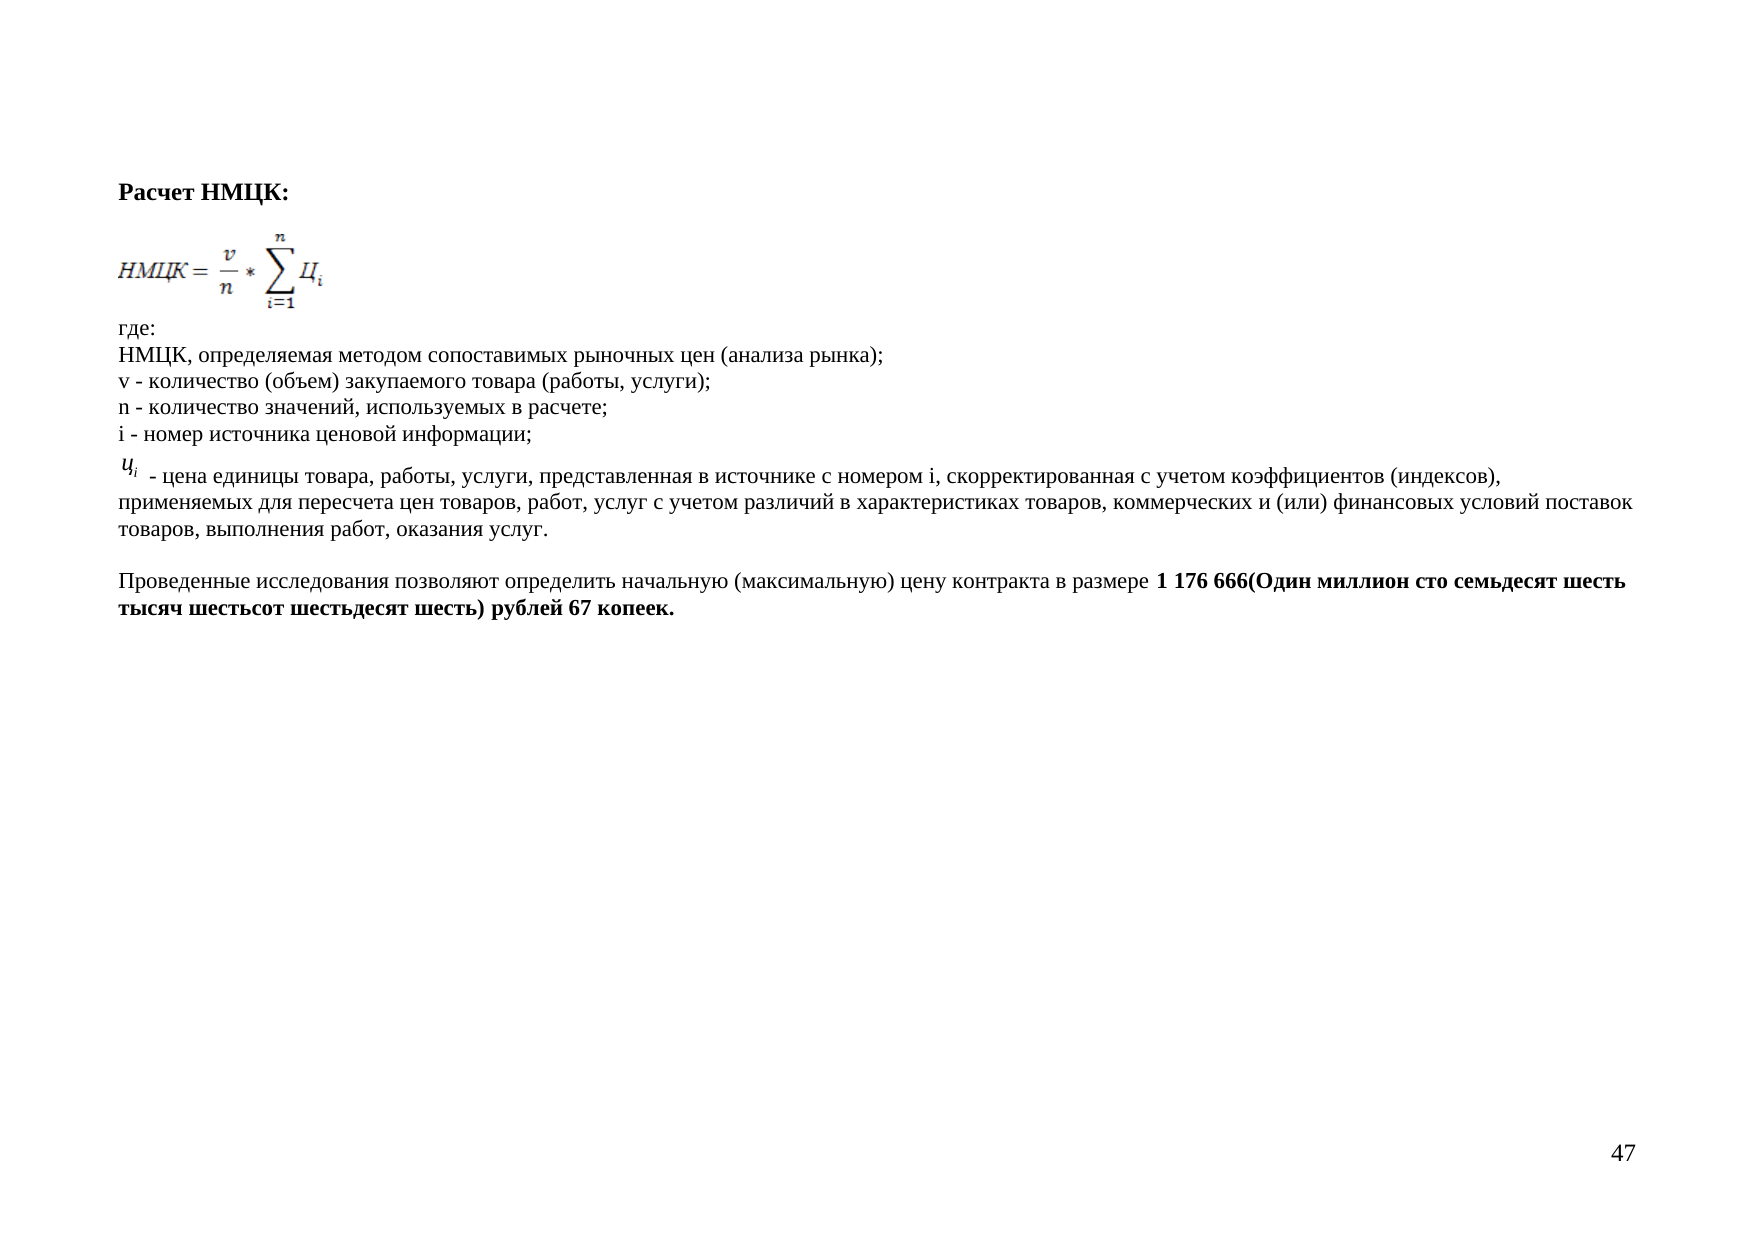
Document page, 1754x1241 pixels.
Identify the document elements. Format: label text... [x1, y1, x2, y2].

text Расчет НМЦК: [118, 177, 1636, 206]
text НМЦК, определяемая методом сопоставимых рыночных цен (анализа рынка); [118, 341, 1636, 367]
picture [118, 234, 336, 315]
text i - номер источника ценовой информации; [118, 420, 1636, 446]
text где: [118, 314, 1636, 341]
text - цена единицы товара, работы, услуги, представленная в источнике с номером i, скорректированная с учетом коэффициентов (индексов), применяемых для пересчета цен товаров, работ, услуг с учетом различий в характеристиках товаров, коммерческих и (или) финансовых условий поставок товаров, выполнения работ, оказания услуг. [118, 446, 1636, 541]
text n - количество значений, используемых в расчете; [118, 393, 1636, 420]
text v - количество (объем) закупаемого товара (работы, услуги); [118, 367, 1636, 393]
text Проведенные исследования позволяют определить начальную (максимальную) цену контракта в размере 1 176 666(Один миллион сто семьдесят шесть тысяч шестьсот шестьдесят шесть) рублей 67 копеек. [118, 567, 1636, 620]
